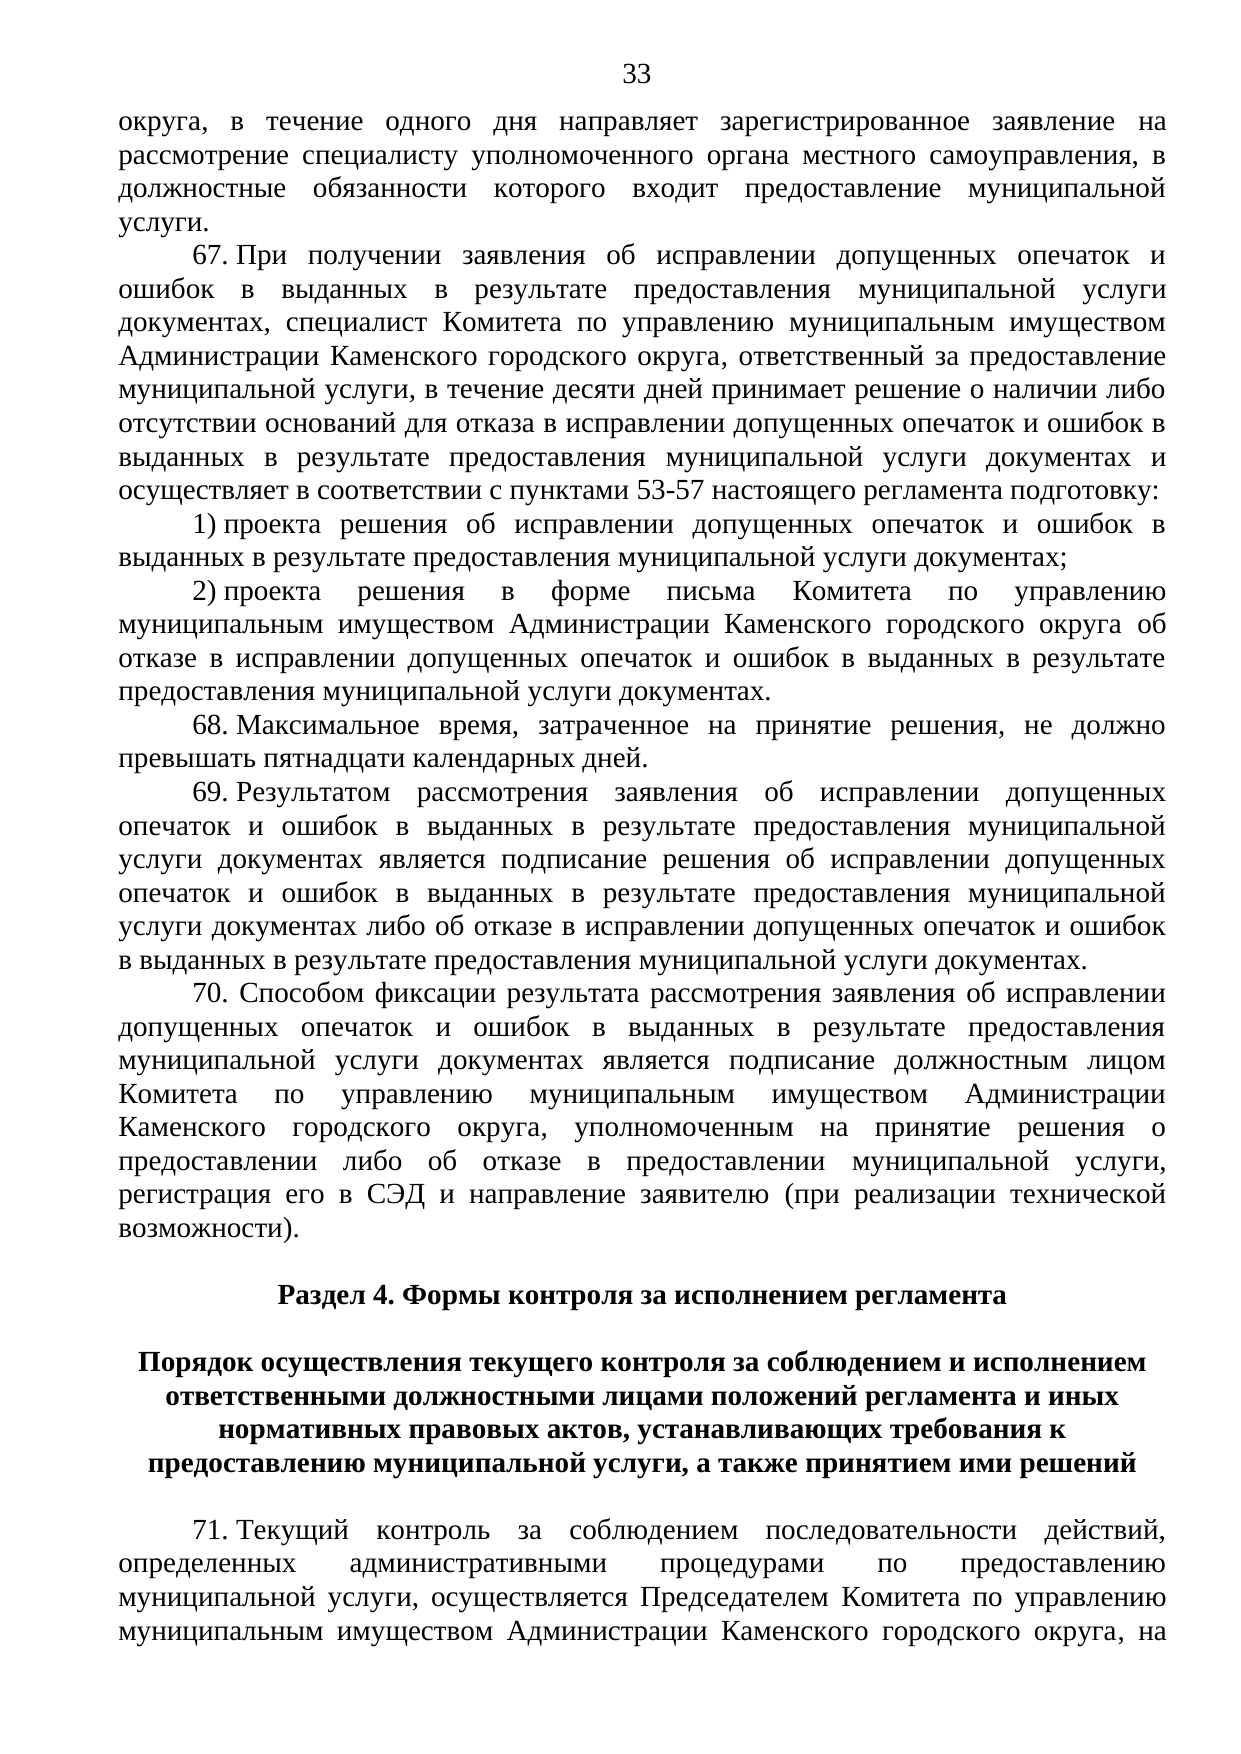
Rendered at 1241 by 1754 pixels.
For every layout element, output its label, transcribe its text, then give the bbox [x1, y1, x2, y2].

text 67. При получении заявления об исправлении допущенных опечаток и ошибок в выданных в результате предоставления муниципальной услуги документах, специалист Комитета по управлению муниципальным имуществом Администрации Каменского городского округа, ответственный за предоставление муниципальной услуги, в течение десяти дней принимает решение о наличии либо отсутствии оснований для отказа в исправлении допущенных опечаток и ошибок в выданных в результате предоставления муниципальной услуги документах и осуществляет в соответствии с пунктами 53-57 настоящего регламента подготовку: [118, 237, 1167, 506]
text 68. Максимальное время, затраченное на принятие решения, не должно превышать пятнадцати календарных дней. [118, 707, 1167, 774]
text 70. Способом фиксации результата рассмотрения заявления об исправлении допущенных опечаток и ошибок в выданных в результате предоставления муниципальной услуги документах является подписание должностным лицом Комитета по управлению муниципальным имуществом Администрации Каменского городского округа, уполномоченным на принятие решения о предоставлении либо об отказе в предоставлении муниципальной услуги, регистрация его в СЭД и направление заявителю (при реализации технической возможности). [118, 975, 1167, 1244]
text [118, 1512, 1167, 1646]
text 1) проекта решения об исправлении допущенных опечаток и ошибок в выданных в результате предоставления муниципальной услуги документах; [118, 506, 1167, 573]
text Раздел 4. Формы контроля за исполнением регламента [118, 1277, 1167, 1311]
text Порядок осуществления текущего контроля за соблюдением и исполнением ответственными должностными лицами положений регламента и иных нормативных правовых актов, устанавливающих требования к предоставлению муниципальной услуги, а также принятием ими решений [118, 1344, 1167, 1478]
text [118, 103, 1167, 237]
text 69. Результатом рассмотрения заявления об исправлении допущенных опечаток и ошибок в выданных в результате предоставления муниципальной услуги документах является подписание решения об исправлении допущенных опечаток и ошибок в выданных в результате предоставления муниципальной услуги документах либо об отказе в исправлении допущенных опечаток и ошибок в выданных в результате предоставления муниципальной услуги документах. [118, 774, 1167, 975]
text 2) проекта решения в форме письма Комитета по управлению муниципальным имуществом Администрации Каменского городского округа об отказе в исправлении допущенных опечаток и ошибок в выданных в результате предоставления муниципальной услуги документах. [118, 573, 1167, 707]
